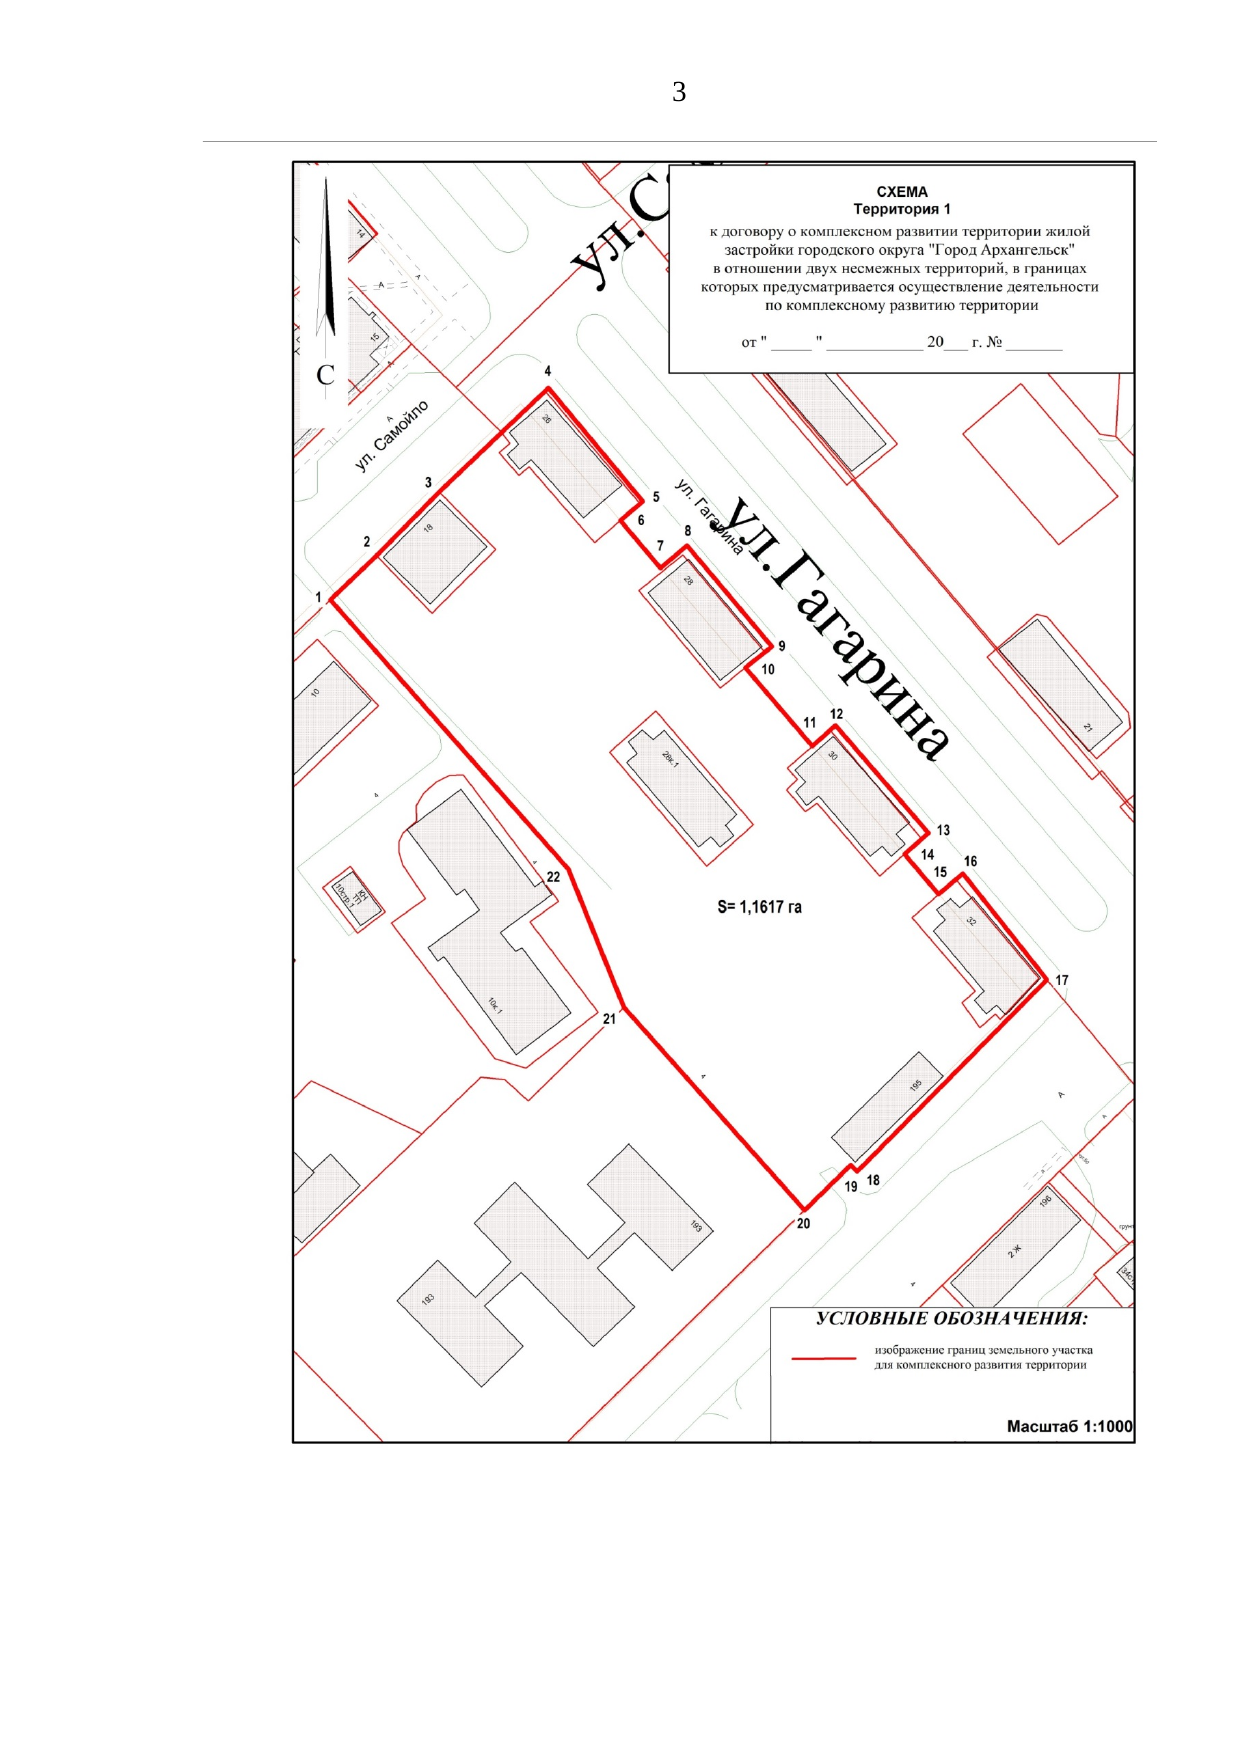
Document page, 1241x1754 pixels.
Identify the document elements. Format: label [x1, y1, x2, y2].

picture [202, 141, 1157, 1491]
